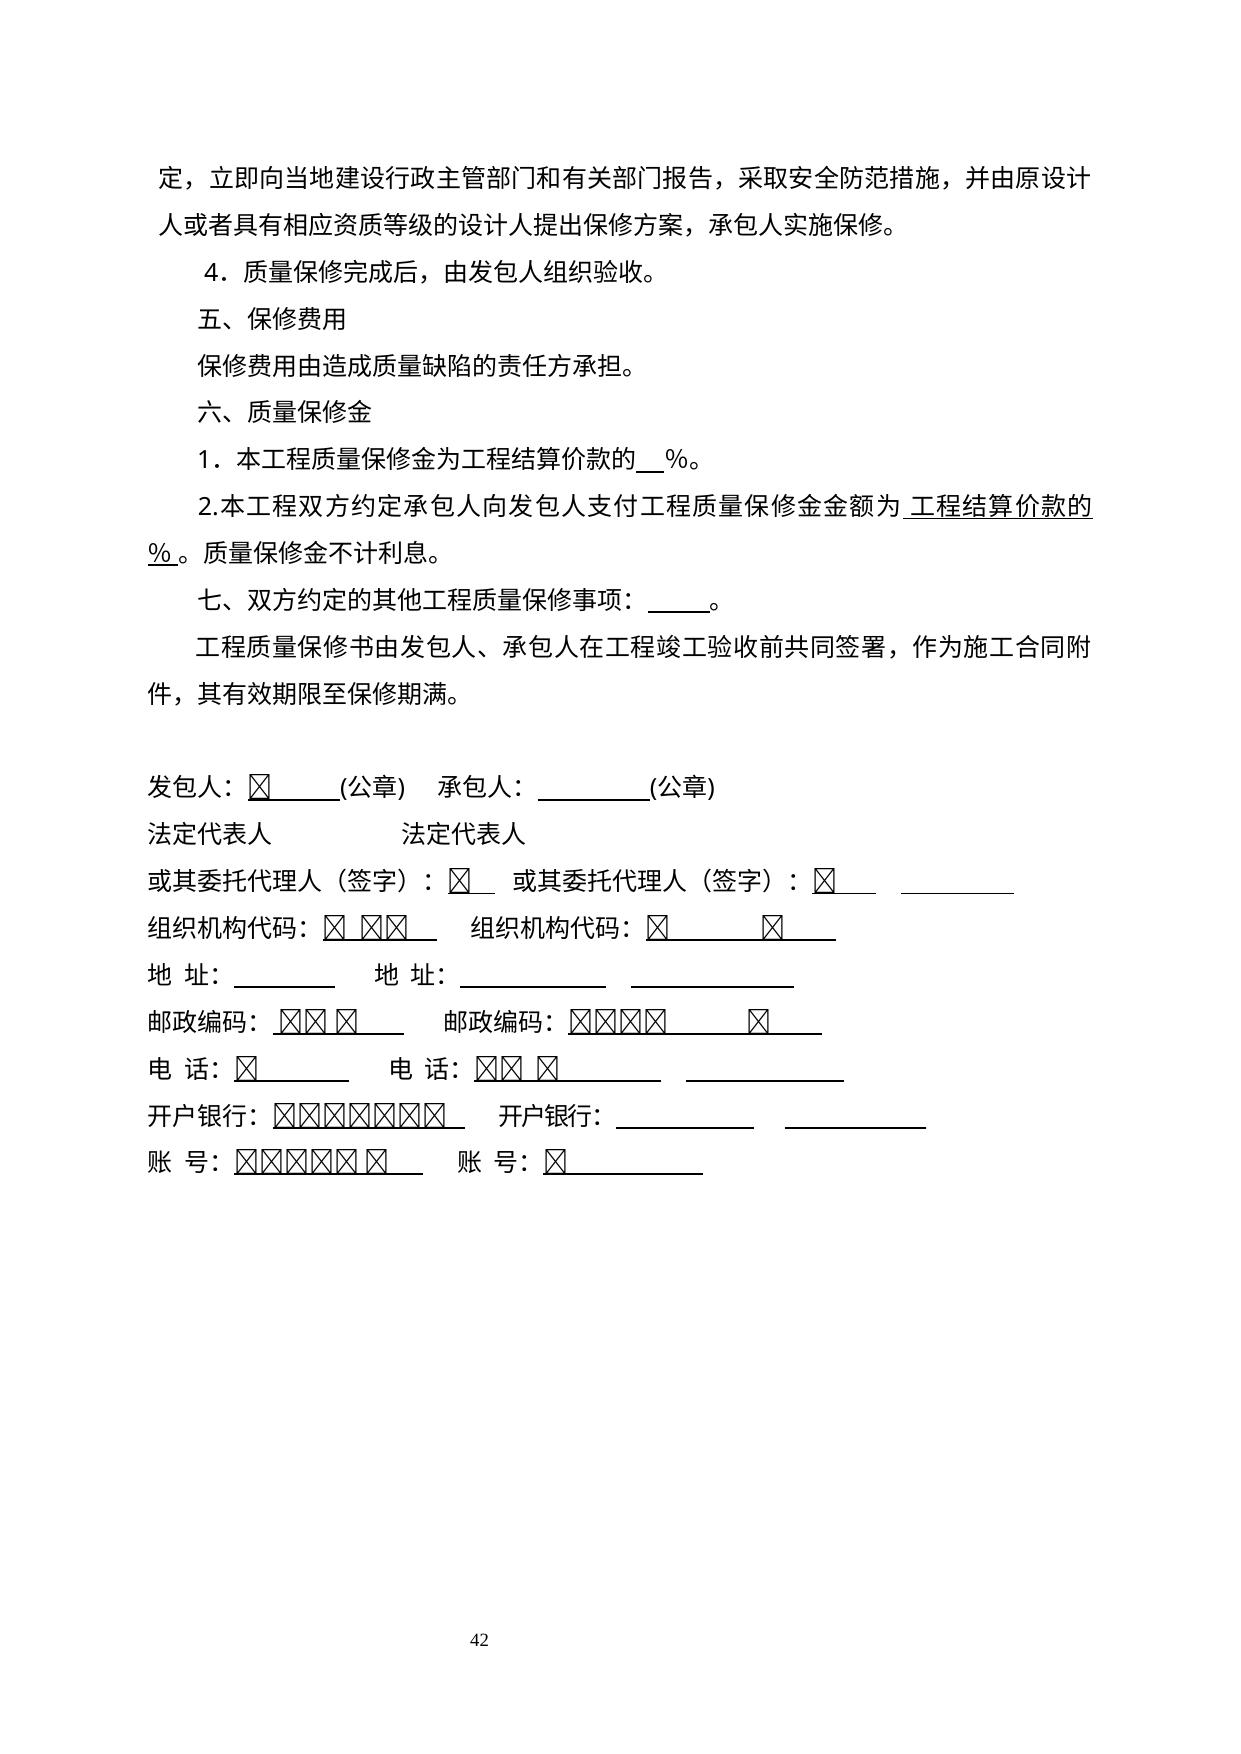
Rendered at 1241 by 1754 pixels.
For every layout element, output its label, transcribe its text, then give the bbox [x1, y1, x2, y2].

text 1．本工程质量保修金为工程结算价款的 ％。 [197, 431, 1093, 478]
text 地 址： 地 址： 、 [148, 947, 1093, 994]
text 六、质量保修金 [197, 384, 1093, 431]
text 工程质量保修书由发包人、承包人在工程竣工验收前共同签署，作为施工合同附件，其有效期限至保修期满。 [148, 619, 1093, 712]
text 法定代表人 法定代表人 [148, 806, 1093, 853]
text 账 号：  账 号： 附件2： [148, 1134, 1093, 1180]
text 2.本工程双方约定承包人向发包人支付工程质量保修金金额为 工程结算价款的 ％ 。质量保修金不计利息。 [148, 478, 1093, 572]
text 电 话： 电 话：  、 [148, 1041, 1093, 1087]
text 五、保修费用 [148, 291, 1093, 337]
text 七、双方约定的其他工程质量保修事项： 。 [148, 572, 1093, 619]
text 组织机构代码：  组织机构代码：  [148, 900, 1093, 947]
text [158, 150, 1093, 244]
text 发包人： (公章) 承包人： (公章) [148, 759, 1102, 806]
text 保修费用由造成质量缺陷的责任方承担。 [148, 337, 1093, 384]
text 邮政编码：   邮政编码：  [148, 994, 1093, 1041]
text 开户银行： 开户银行： 、 [148, 1087, 1093, 1134]
text 或其委托代理人（签字）： 或其委托代理人（签字）： 、 [148, 853, 1093, 900]
text 4．质量保修完成后，由发包人组织验收。 [191, 244, 1093, 291]
